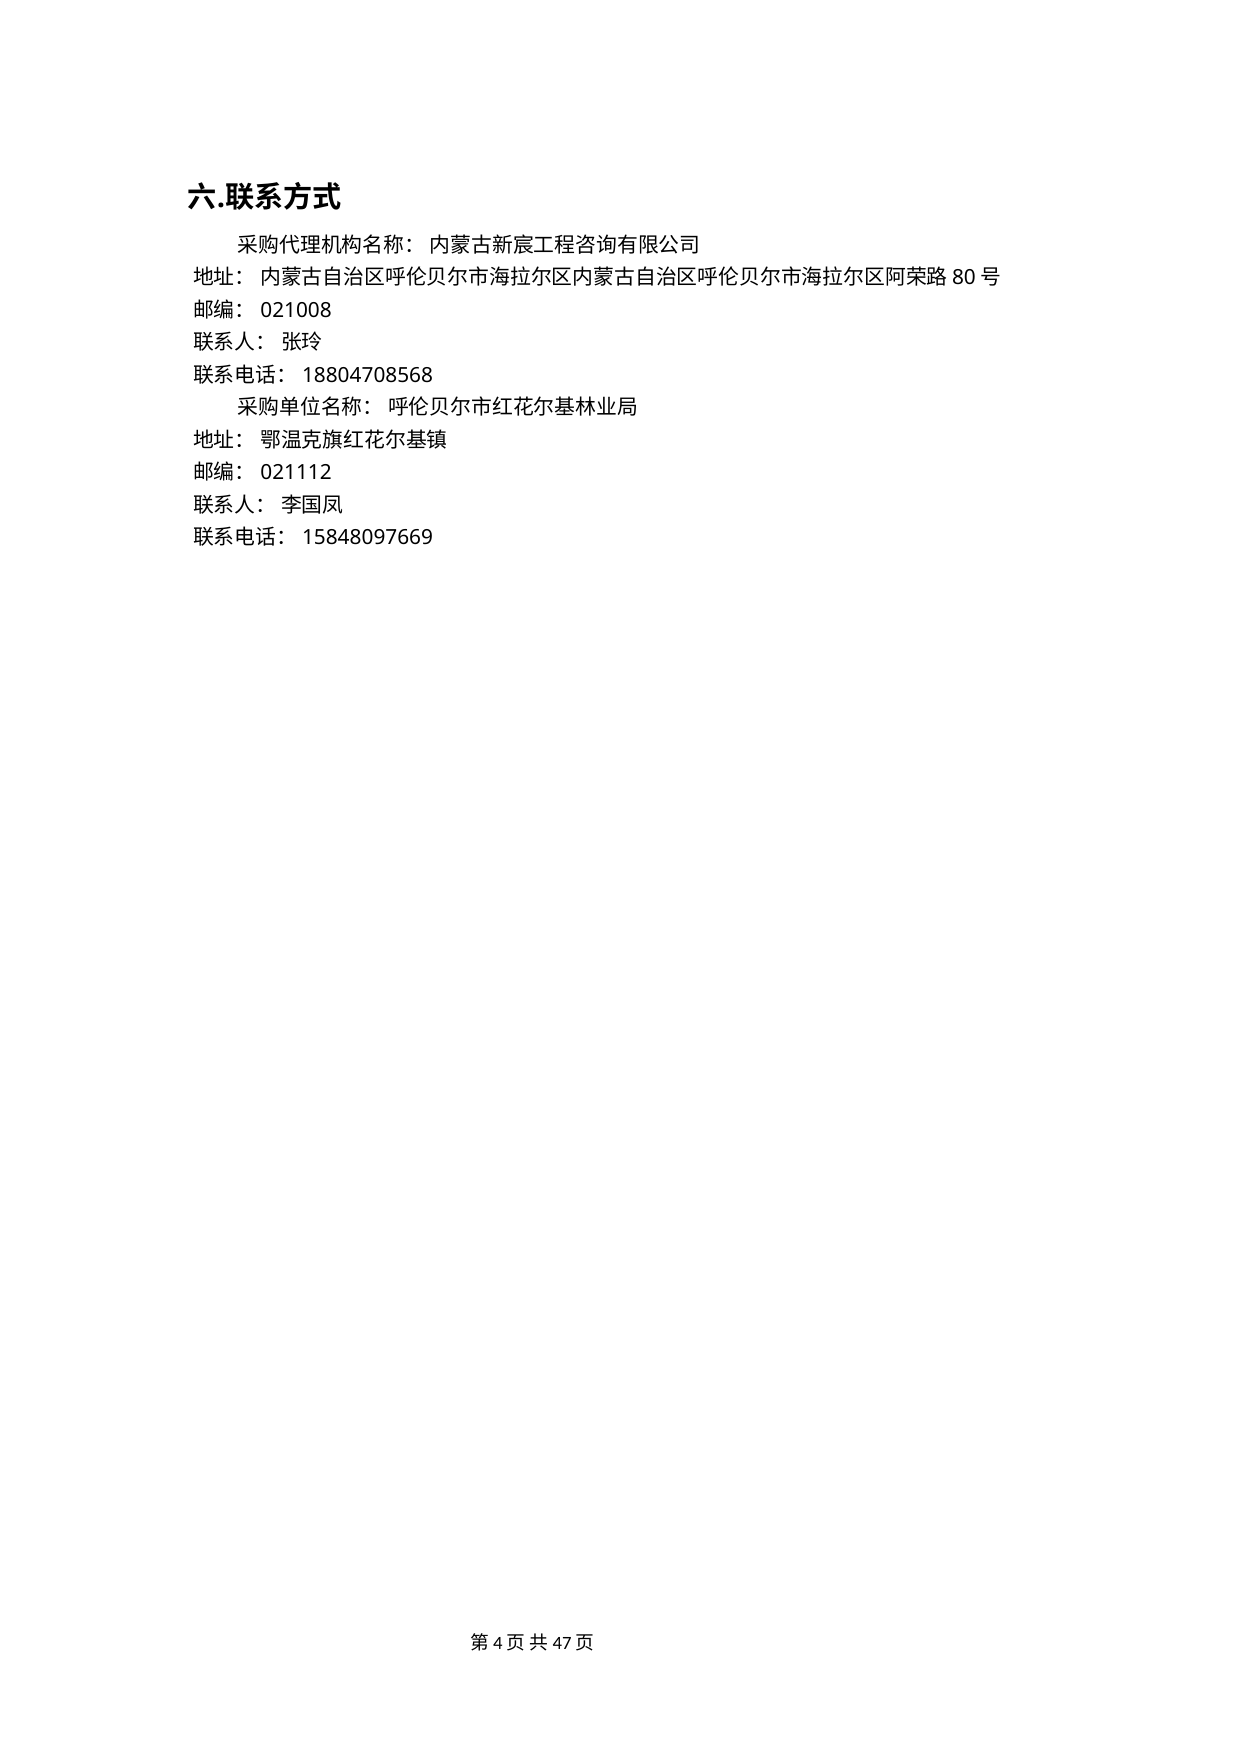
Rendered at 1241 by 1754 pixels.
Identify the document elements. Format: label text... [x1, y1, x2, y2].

text 六.联系方式 [187, 162, 1053, 227]
text 地址： 内蒙古自治区呼伦贝尔市海拉尔区内蒙古自治区呼伦贝尔市海拉尔区阿荣路80号 [187, 259, 1053, 292]
text 联系电话： 18804708568 [187, 357, 1053, 389]
text 采购单位名称： 呼伦贝尔市红花尔基林业局 [187, 389, 1053, 422]
text 联系电话： 15848097669 [187, 519, 1053, 552]
text 联系人： 李国凤 [187, 487, 1053, 519]
text 地址： 鄂温克旗红花尔基镇 [187, 422, 1053, 454]
text 邮编： 021112 [187, 454, 1053, 487]
text 联系人： 张玲 [187, 324, 1053, 357]
text 邮编： 021008 [187, 292, 1053, 324]
text 采购代理机构名称： 内蒙古新宸工程咨询有限公司 [187, 227, 1053, 259]
